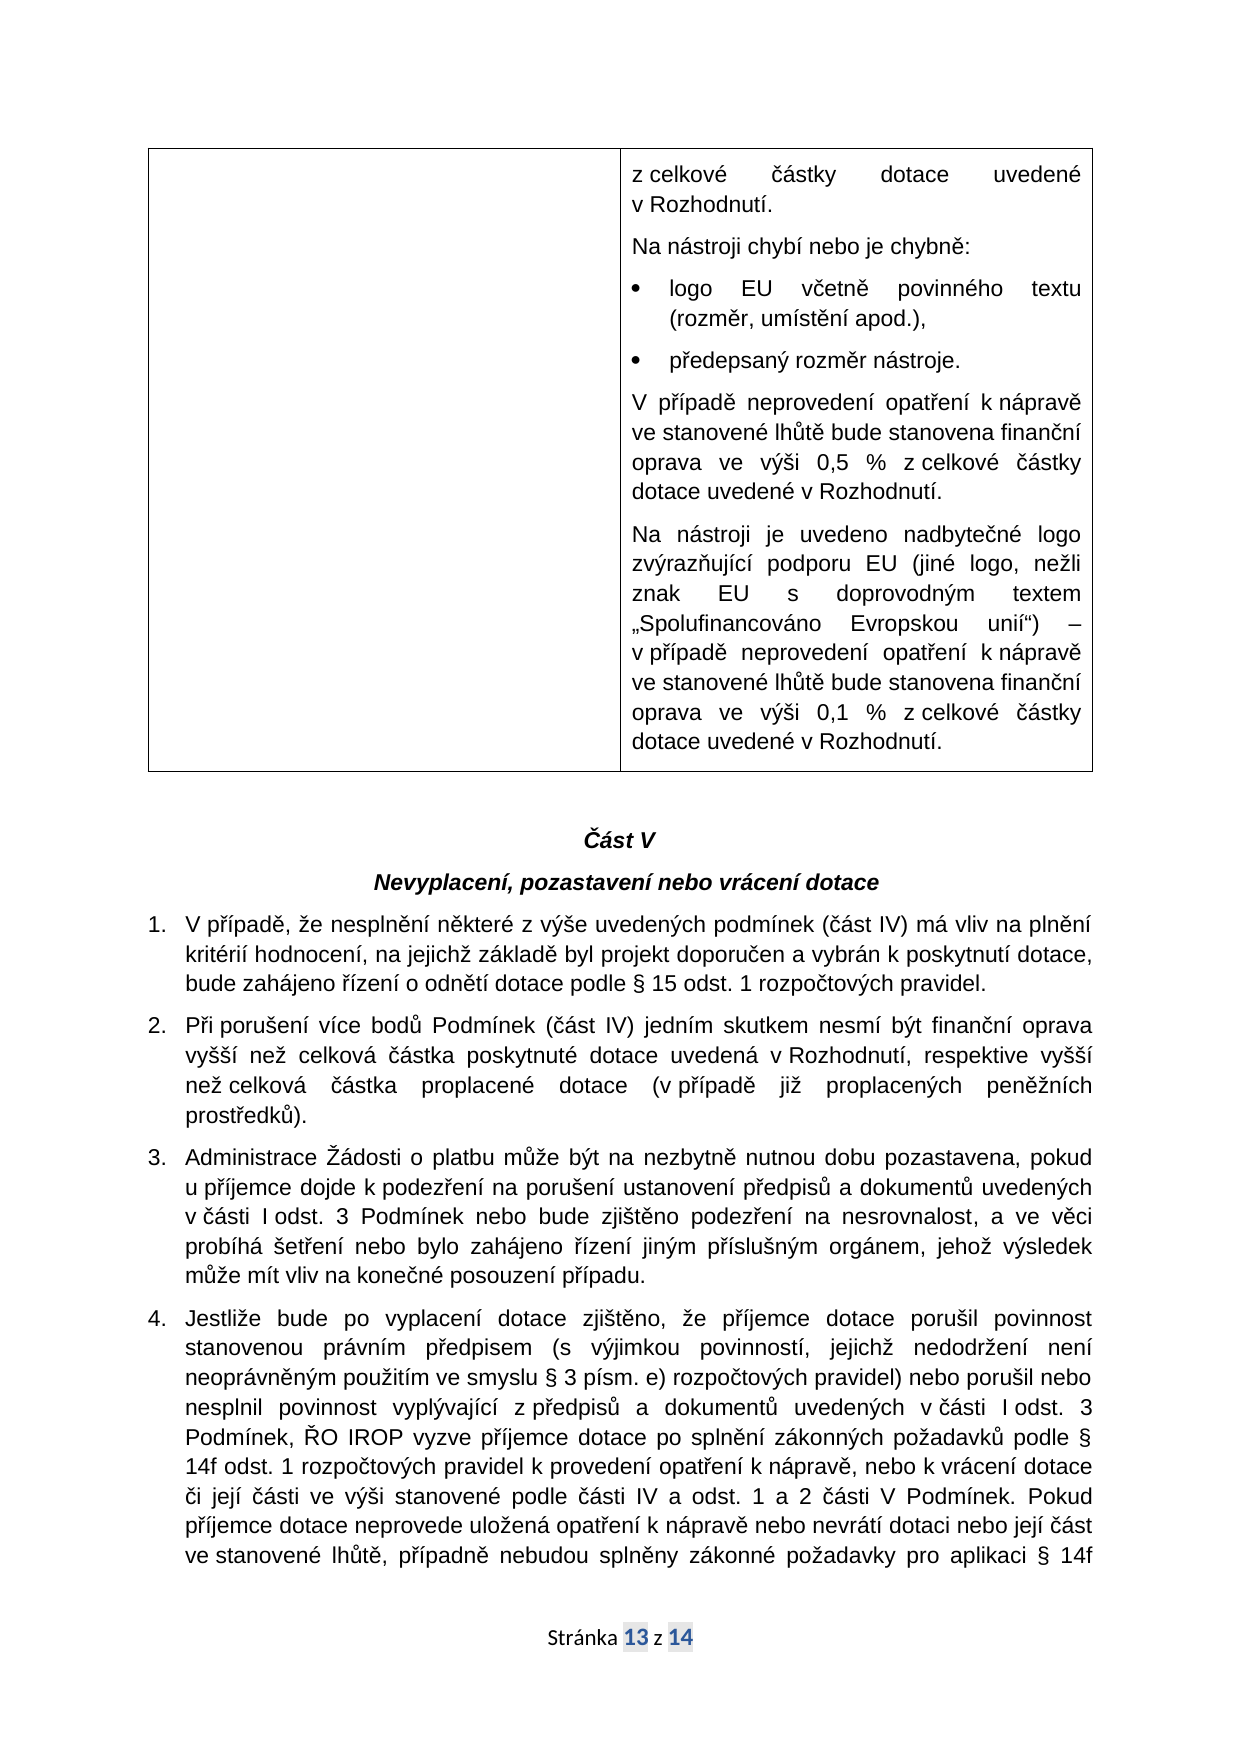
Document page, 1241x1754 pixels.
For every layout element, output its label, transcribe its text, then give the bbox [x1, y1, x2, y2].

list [148, 1305, 1093, 1568]
list Administrace Žádosti o platbu může být na nezbytně nutnou dobu pozastavena, pokud u příjemce dojde k podezření na porušení ustanovení předpisů a dokumentů uvedených v části I odst. 3 Podmínek nebo bude zjištěno podezření na nesrovnalost, a ve věci probíhá šetření nebo bylo zahájeno řízení jiným příslušným orgánem, jehož výsledek může mít vliv na konečné posouzení případu. [148, 1144, 1093, 1289]
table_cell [149, 149, 620, 771]
subtitle Část V [148, 827, 1093, 853]
list Při porušení více bodů Podmínek (část IV) jedním skutkem nesmí být finanční oprava vyšší než celková částka poskytnuté dotace uvedená v Rozhodnutí, respektive vyšší než celková částka proplacené dotace (v případě již proplacených peněžních prostředků). [148, 1012, 1093, 1128]
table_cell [621, 149, 1092, 771]
text Nevyplacení, pozastavení nebo vrácení dotace [162, 869, 1093, 895]
list V případě, že nesplnění některé z výše uvedených podmínek (část IV) má vliv na plnění kritérií hodnocení, na jejichž základě byl projekt doporučen a vybrán k poskytnutí dotace, bude zahájeno řízení o odnětí dotace podle § 15 odst. 1 rozpočtových pravidel. [148, 911, 1093, 997]
